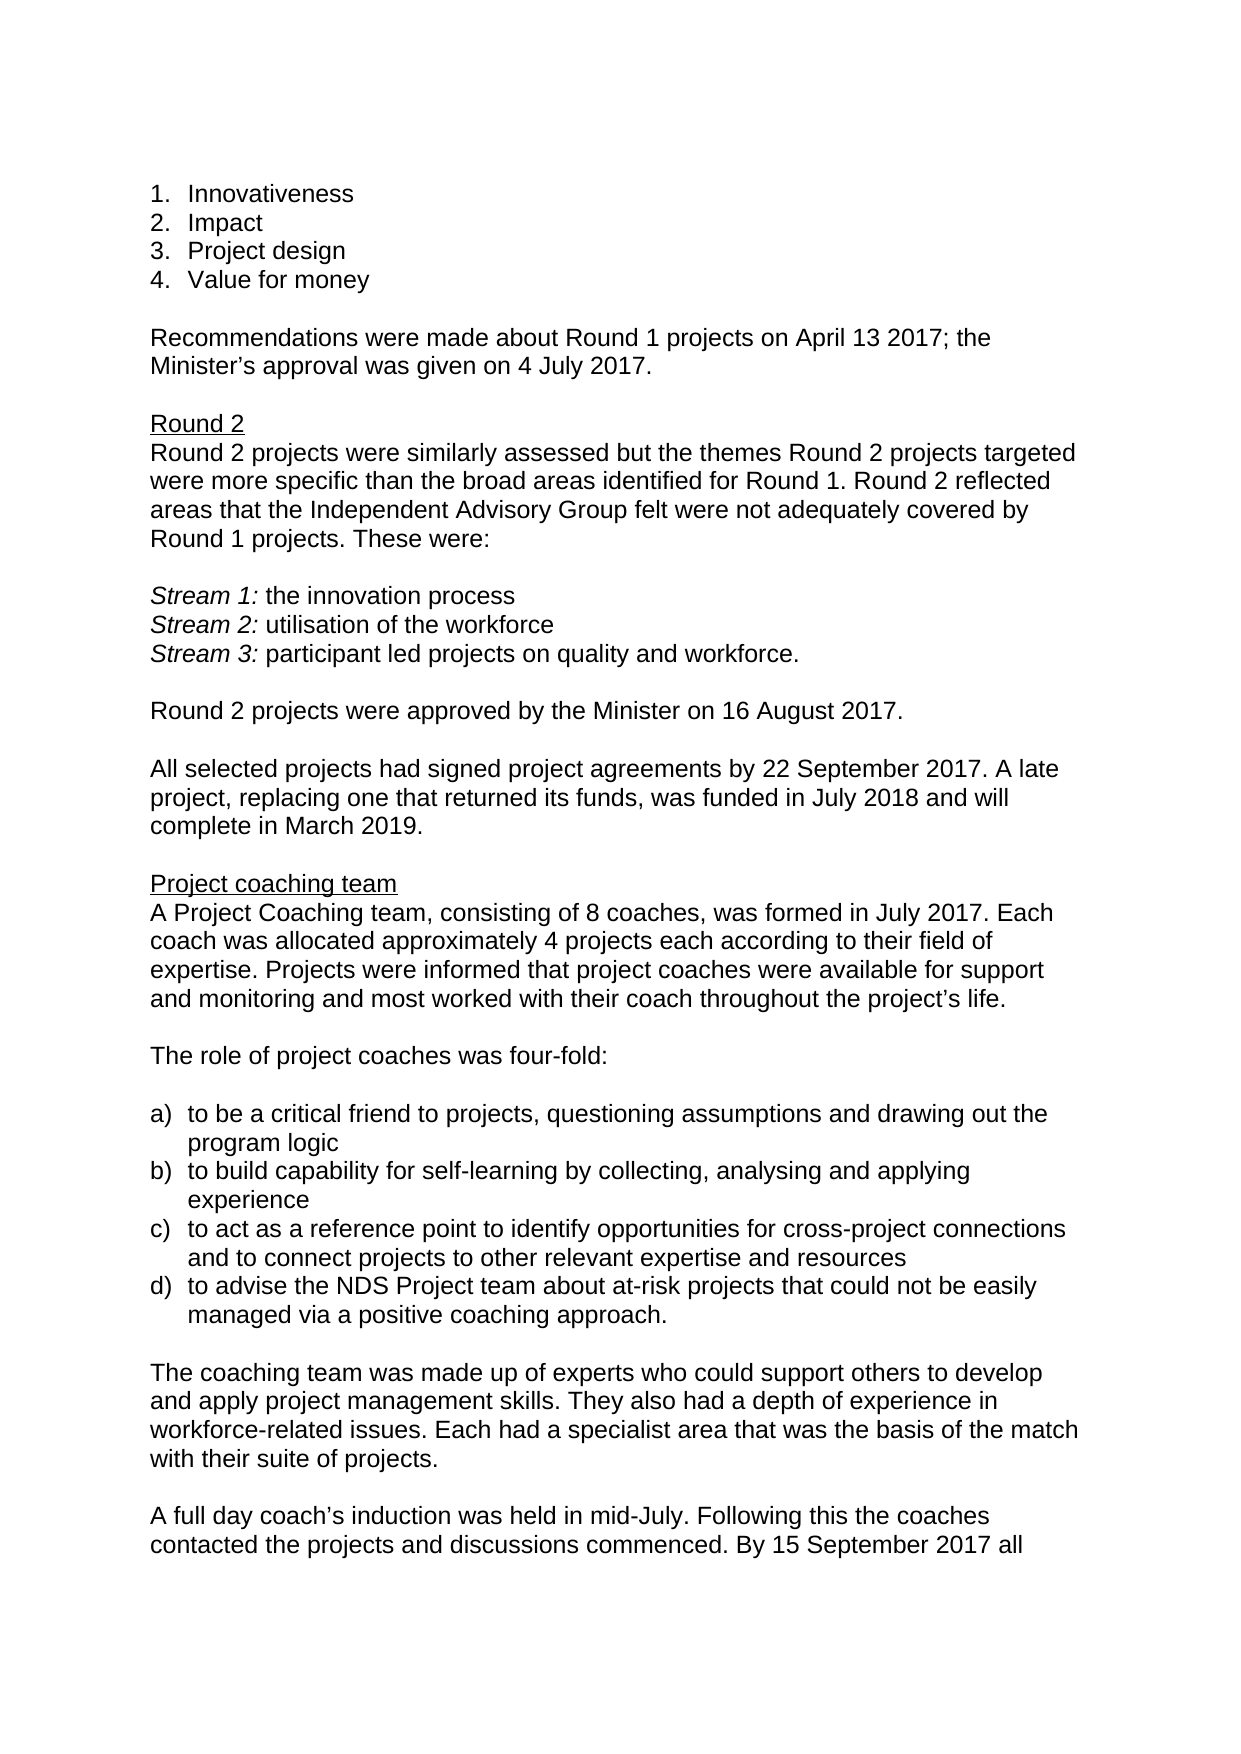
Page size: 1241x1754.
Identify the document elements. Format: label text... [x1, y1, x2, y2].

text Round 2 projects were approved by the Minister on 16 August 2017. [150, 696, 1090, 725]
text Round 2 [150, 409, 1090, 437]
list to build capability for self-learning by collecting, analysing and applying experience [150, 1156, 1090, 1214]
text Round 2 projects were similarly assessed but the themes Round 2 projects targeted were more specific than the broad areas identified for Round 1. Round 2 reflected areas that the Independent Advisory Group felt were not adequately covered by Round 1 projects. These were: [150, 437, 1090, 552]
text The coaching team was made up of experts who could support others to develop and apply project management skills. They also had a depth of experience in workforce-related issues. Each had a specialist area that was the basis of the match with their suite of projects. [150, 1357, 1090, 1472]
list Value for money [150, 265, 1090, 294]
list to advise the NDS Project team about at-risk projects that could not be easily managed via a positive coaching approach. [150, 1271, 1090, 1329]
text Project coaching team [150, 869, 1090, 897]
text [150, 1501, 1090, 1559]
text Stream 3: participant led projects on quality and workforce. [150, 639, 1090, 667]
list to act as a reference point to identify opportunities for cross-project connections and to connect projects to other relevant expertise and resources [150, 1214, 1090, 1271]
list to be a critical friend to projects, questioning assumptions and drawing out the program logic [150, 1099, 1090, 1156]
list Impact [150, 207, 1090, 236]
text All selected projects had signed project agreements by 22 September 2017. A late project, replacing one that returned its funds, was funded in July 2018 and will complete in March 2019. [150, 754, 1090, 840]
list Project design [150, 236, 1090, 265]
text Stream 1: the innovation process [150, 581, 1090, 610]
list Innovativeness [150, 179, 1090, 207]
text The role of project coaches was four-fold: [150, 1041, 1090, 1070]
text Recommendations were made about Round 1 projects on April 13 2017; the Minister’s approval was given on 4 July 2017. [150, 322, 1090, 380]
text Stream 2: utilisation of the workforce [150, 610, 1090, 639]
text A Project Coaching team, consisting of 8 coaches, was formed in July 2017. Each coach was allocated approximately 4 projects each according to their field of expertise. Projects were informed that project coaches were available for support and monitoring and most worked with their coach throughout the project’s life. [150, 897, 1090, 1012]
